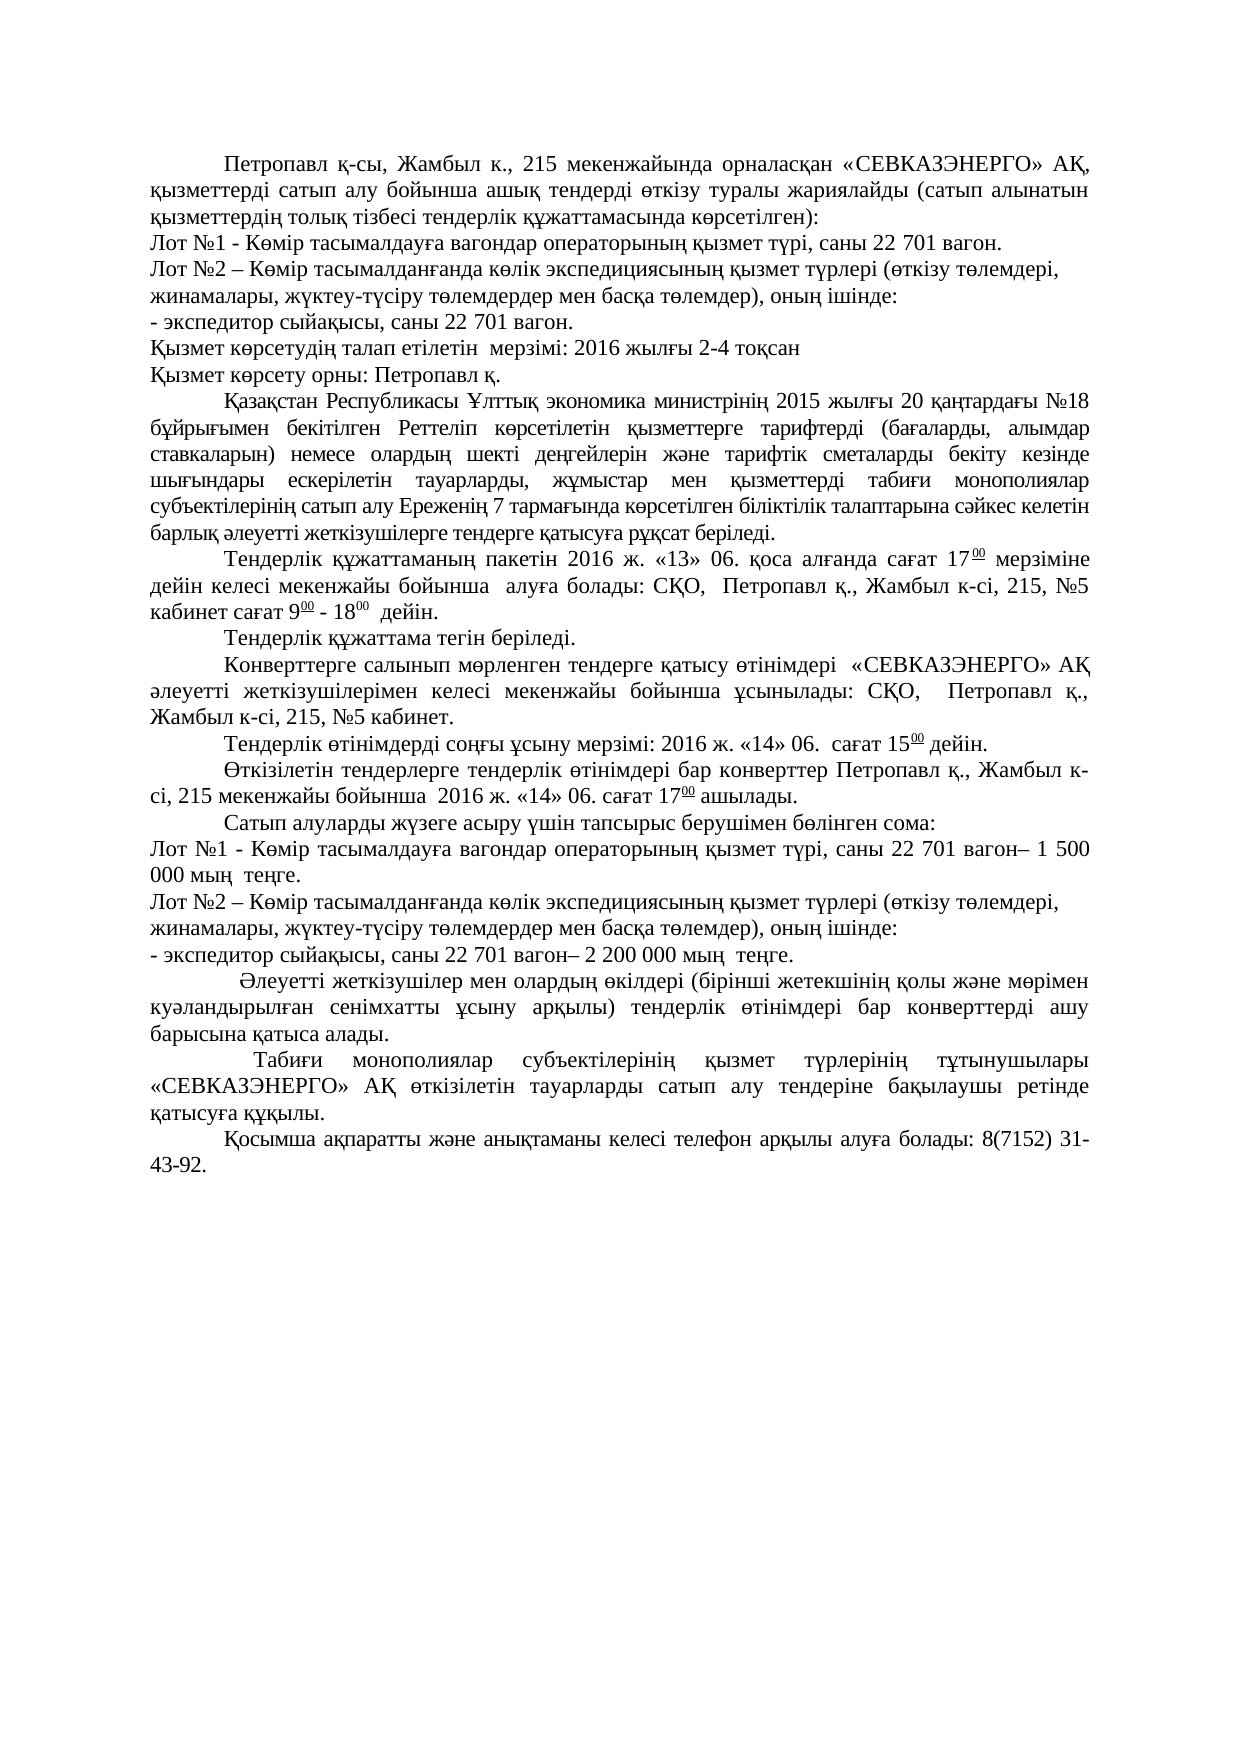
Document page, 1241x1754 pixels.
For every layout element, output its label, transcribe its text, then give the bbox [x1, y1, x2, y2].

text Қызмет көрсетудің талап етілетін мерзімі: 2016 жылғы 2-4 тоқсан [150, 334, 1090, 361]
text Конверттерге салынып мөрленген тендерге қатысу өтінімдері «СевКазЭнерго» АҚ әлеуетті жеткізушілерімен келесі мекенжайы бойынша ұсынылады: СҚО, Петропавл қ., Жамбыл к-сі, 215, №5 кабинет. [150, 651, 1090, 730]
text Қосымша ақпаратты және анықтаманы келесі телефон арқылы алуға болады: 8(7152) 31-43-92. [150, 1125, 1090, 1178]
text Сатып алуларды жүзеге асыру үшін тапсырыс берушімен бөлінген сома: [150, 809, 1090, 835]
text Петропавл қ-сы, Жамбыл к., 215 мекенжайында орналасқан «СевКазЭнерго» АҚ, қызметтерді сатып алу бойынша ашық тендерді өткізу туралы жариялайды (сатып алынатын қызметтердің толық тізбесі тендерлік құжаттамасында көрсетілген): [150, 150, 1090, 229]
text Лот №1 - Көмір тасымалдауға вагондар операторының қызмет түрі, саны 22 701 вагон– 1 500 000 мың теңге. [150, 835, 1090, 888]
text Қызмет көрсету орны: Петропавл қ. [150, 361, 1090, 387]
text Тендерлік өтінімдерді соңғы ұсыну мерзімі: 2016 ж. «14» 06. сағат 1500 дейін. [150, 730, 1090, 756]
text Өткізілетін тендерлерге тендерлік өтінімдері бар конверттер Петропавл қ., Жамбыл к-сі, 215 мекенжайы бойынша 2016 ж. «14» 06. сағат 1700 ашылады. [150, 756, 1090, 809]
text Лот №2 – Көмір тасымалданғанда көлік экспедициясының қызмет түрлері (өткізу төлемдері, жинамалары, жүктеу-түсіру төлемдердер мен басқа төлемдер), оның ішінде: [150, 888, 1090, 941]
text Әлеуетті жеткізушілер мен олардың өкілдері (бірінші жетекшінің қолы және мөрімен куәландырылған сенімхатты ұсыну арқылы) тендерлік өтінімдері бар конверттерді ашу барысына қатыса алады. [150, 967, 1090, 1046]
text Тендерлік құжаттама тегін беріледі. [150, 624, 1090, 651]
text Тендерлік құжаттаманың пакетін 2016 ж. «13» 06. қоса алғанда сағат 1700 мерзіміне дейін келесі мекенжайы бойынша алуға болады: СҚО, Петропавл қ., Жамбыл к-сі, 215, №5 кабинет сағат 900 - 1800 дейін. [150, 545, 1090, 624]
text Табиғи монополиялар субъектілерінің қызмет түрлерінің тұтынушылары «СевКазЭнерго» АҚ өткізілетін тауарларды сатып алу тендеріне бақылаушы ретінде қатысуға құқылы. [150, 1046, 1090, 1125]
text Лот №1 - Көмір тасымалдауға вагондар операторының қызмет түрі, саны 22 701 вагон. [150, 229, 1090, 255]
text - экспедитор сыйақысы, саны 22 701 вагон– 2 200 000 мың теңге. [150, 941, 1090, 967]
text Қазақстан Республикасы Ұлттық экономика министрінің 2015 жылғы 20 қаңтардағы №18 бұйрығымен бекітілген Реттеліп көрсетiлетiн қызметтерге тарифтерді (бағаларды, алымдар ставкаларын) немесе олардың шекті деңгейлерін және тарифтік сметаларды бекіту кезінде шығындары ескерiлетiн тауарларды, жұмыстар мен қызметтерді табиғи монополиялар субъектiлерiнiң сатып алу Ереженің 7 тармағында көрсетілген біліктілік талаптарына сәйкес келетін барлық әлеуетті жеткізушілерге тендерге қатысуға рұқсат беріледі. [150, 387, 1090, 545]
text Лот №2 – Көмір тасымалданғанда көлік экспедициясының қызмет түрлері (өткізу төлемдері, жинамалары, жүктеу-түсіру төлемдердер мен басқа төлемдер), оның ішінде: [150, 255, 1090, 308]
text - экспедитор сыйақысы, саны 22 701 вагон. [150, 308, 1090, 334]
